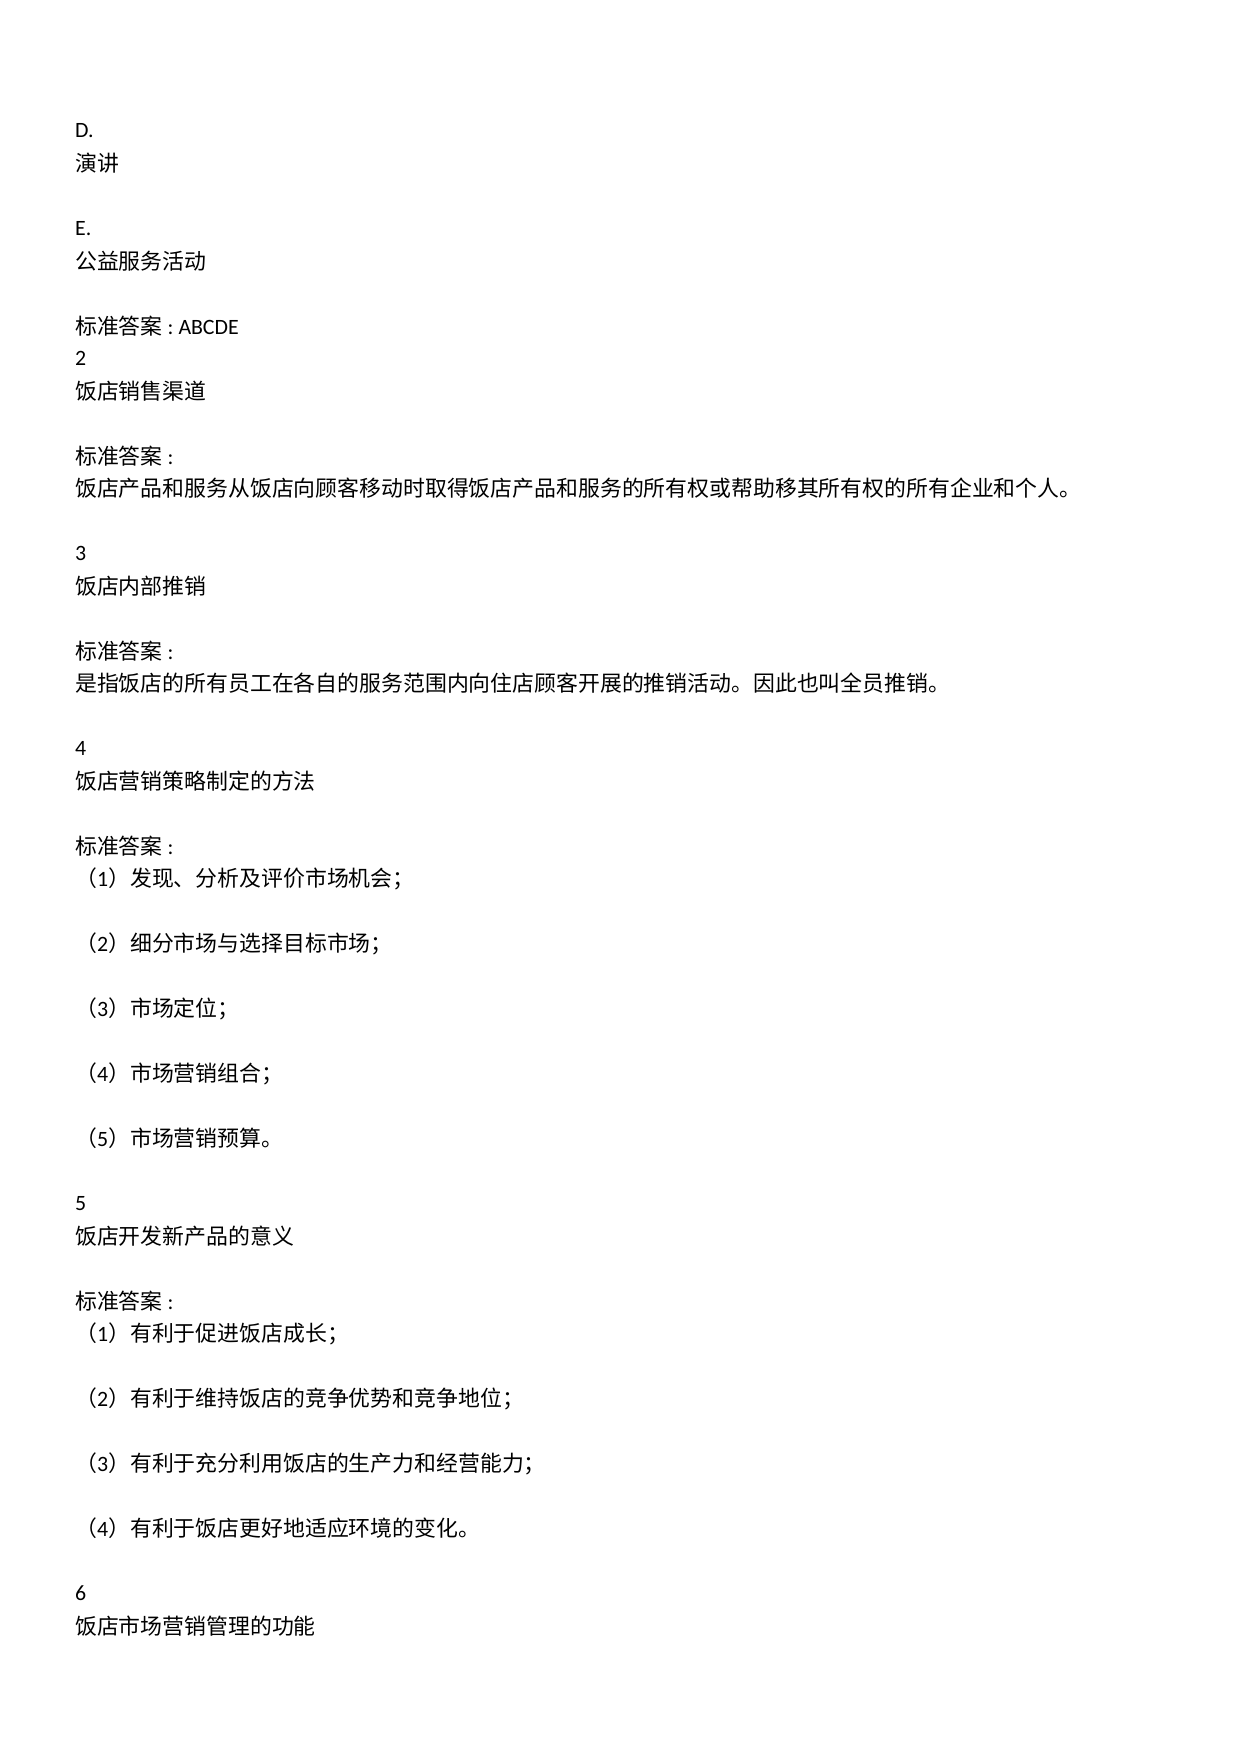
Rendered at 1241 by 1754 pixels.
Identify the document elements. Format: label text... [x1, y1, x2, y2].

text 饭店内部推销 [75, 568, 1165, 601]
text （5）市场营销预算。 [75, 1121, 1165, 1153]
text 饭店营销策略制定的方法 [75, 763, 1165, 796]
text （3）市场定位； [75, 991, 1165, 1023]
text （1）发现、分析及评价市场机会； [75, 861, 1165, 893]
text 饭店产品和服务从饭店向顾客移动时取得饭店产品和服务的所有权或帮助移其所有权的所有企业和个人。 [75, 471, 1165, 503]
text 标准答案 : [75, 1283, 1165, 1316]
text 饭店销售渠道 [75, 373, 1165, 406]
text 标准答案 : [75, 828, 1165, 861]
text 饭店开发新产品的意义 [75, 1218, 1165, 1251]
text D. [75, 113, 1165, 146]
text （3）有利于充分利用饭店的生产力和经营能力； [75, 1446, 1165, 1478]
text 3 [75, 536, 1165, 568]
text （2）细分市场与选择目标市场； [75, 926, 1165, 958]
text 演讲 [75, 146, 1165, 178]
text 公益服务活动 [75, 243, 1165, 276]
text （2）有利于维持饭店的竞争优势和竞争地位； [75, 1381, 1165, 1413]
text （4）有利于饭店更好地适应环境的变化。 [75, 1511, 1165, 1543]
text 标准答案 : ABCDE [75, 308, 1165, 341]
text 2 [75, 341, 1165, 373]
text 标准答案 : [75, 633, 1165, 666]
text 6 [75, 1576, 1165, 1608]
text （4）市场营销组合； [75, 1056, 1165, 1088]
text 标准答案 : [75, 438, 1165, 471]
text 饭店市场营销管理的功能 [75, 1608, 1165, 1641]
text （1）有利于促进饭店成长； [75, 1316, 1165, 1348]
text 5 [75, 1186, 1165, 1218]
text 是指饭店的所有员工在各自的服务范围内向住店顾客开展的推销活动。因此也叫全员推销。 [75, 666, 1165, 698]
text 4 [75, 731, 1165, 763]
text E. [75, 211, 1165, 243]
